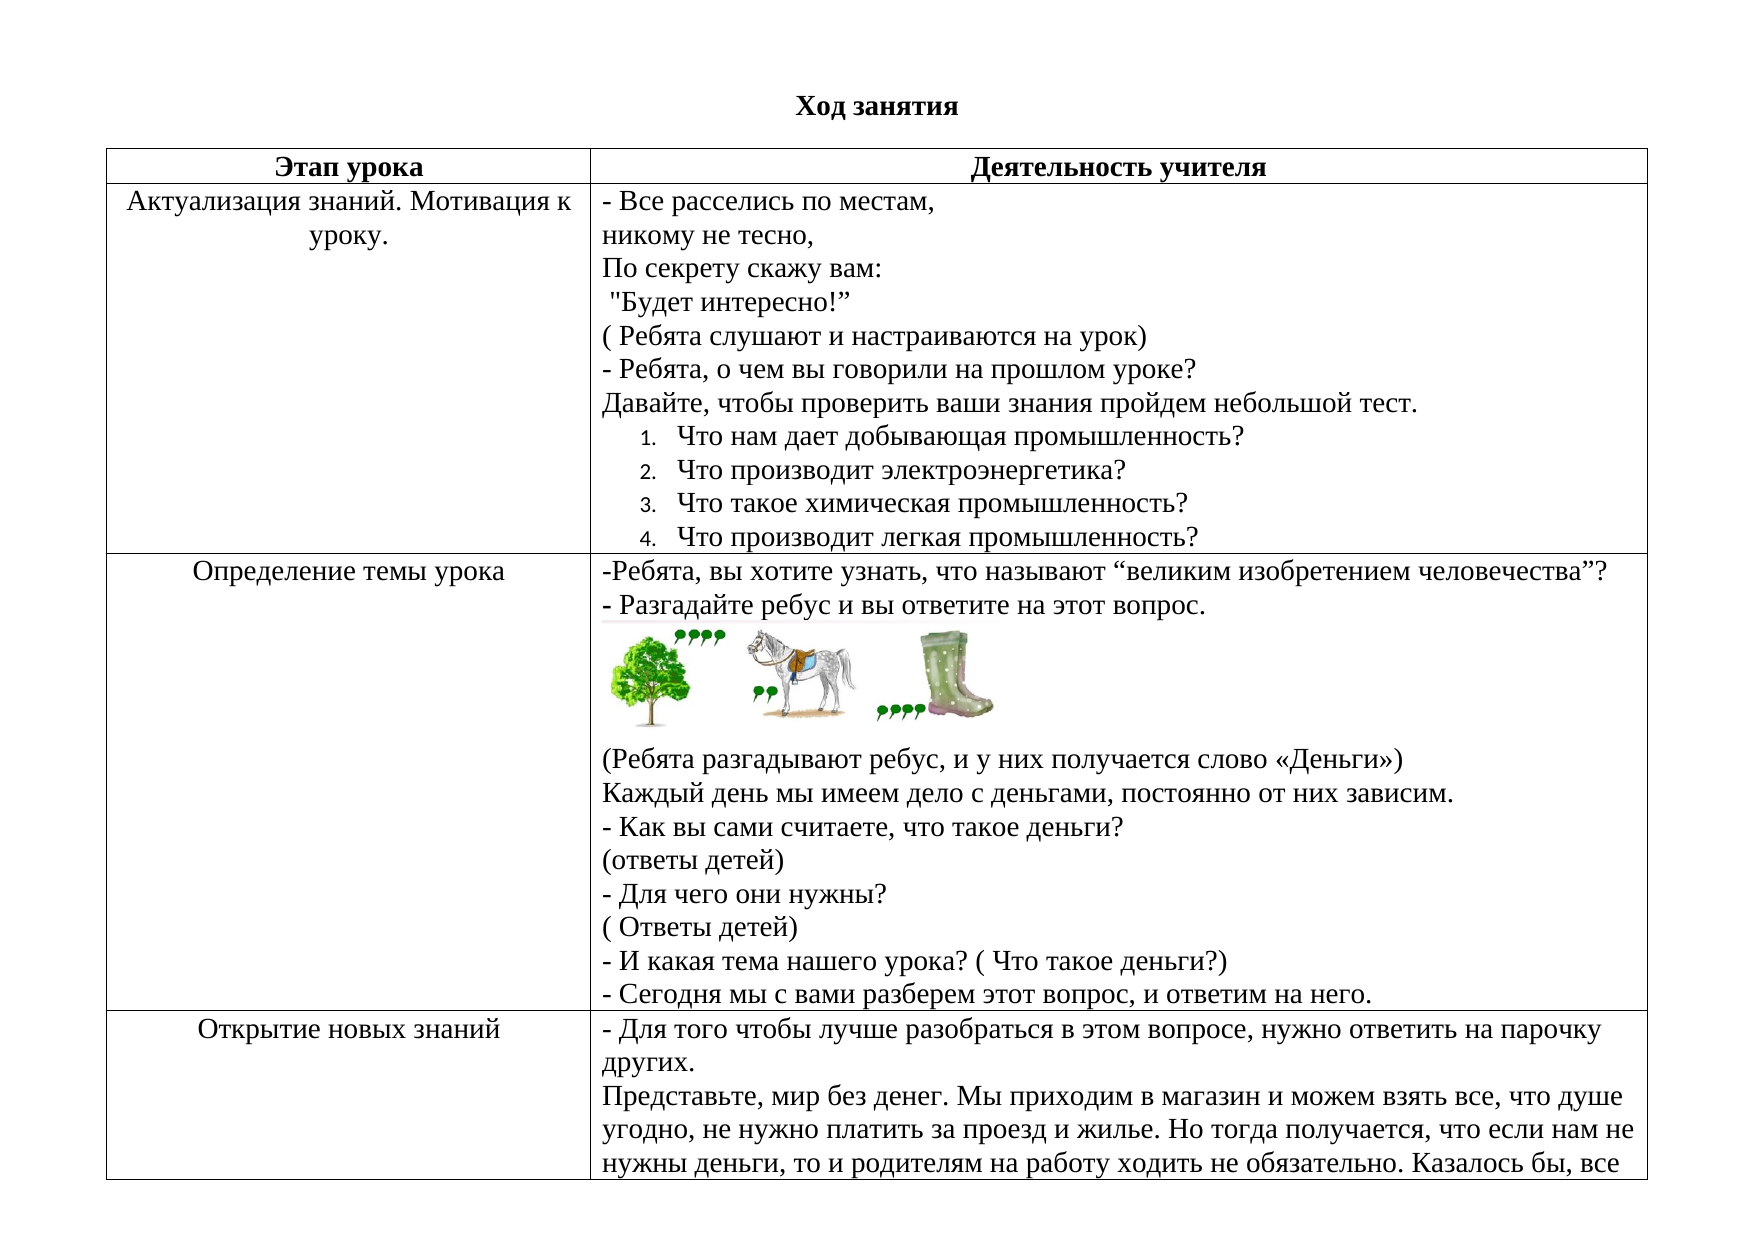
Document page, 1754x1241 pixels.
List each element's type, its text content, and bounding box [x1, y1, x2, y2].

picture [601, 620, 1000, 742]
table_header Деятельность учителя [591, 149, 1647, 182]
table_cell - Все расселись по местам, никому не тесно, По секрету скажу вам: "Будет интересно!” ( Ребята слушают и настраиваются на урок) - Ребята, о чем вы говорили на прошлом уроке? Давайте, чтобы проверить ваши знания пройдем небольшой тест. Что нам дает добывающая промышленность? Что производит электроэнергетика? Что такое химическая промышленность? Что производит легкая промышленность? [591, 184, 1647, 552]
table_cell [107, 1011, 590, 1179]
table_cell Актуализация знаний. Мотивация к уроку. [107, 184, 590, 552]
text Ход занятия [118, 88, 1636, 122]
table_cell Определение темы урока [107, 554, 590, 1010]
table_cell -Ребята, вы хотите узнать, что называют “великим изобретением человечества”? - Разгадайте ребус и вы ответите на этот вопрос. (Ребята разгадывают ребус, и у них получается слово «Деньги») Каждый день мы имеем дело с деньгами, постоянно от них зависим. - Как вы сами считаете, что такое деньги? (ответы детей) - Для чего они нужны? ( Ответы детей) - И какая тема нашего урока? ( Что такое деньги?) - Сегодня мы с вами разберем этот вопрос, и ответим на него. [591, 554, 1647, 1010]
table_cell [591, 1011, 1647, 1179]
table_header Этап урока [107, 149, 590, 182]
